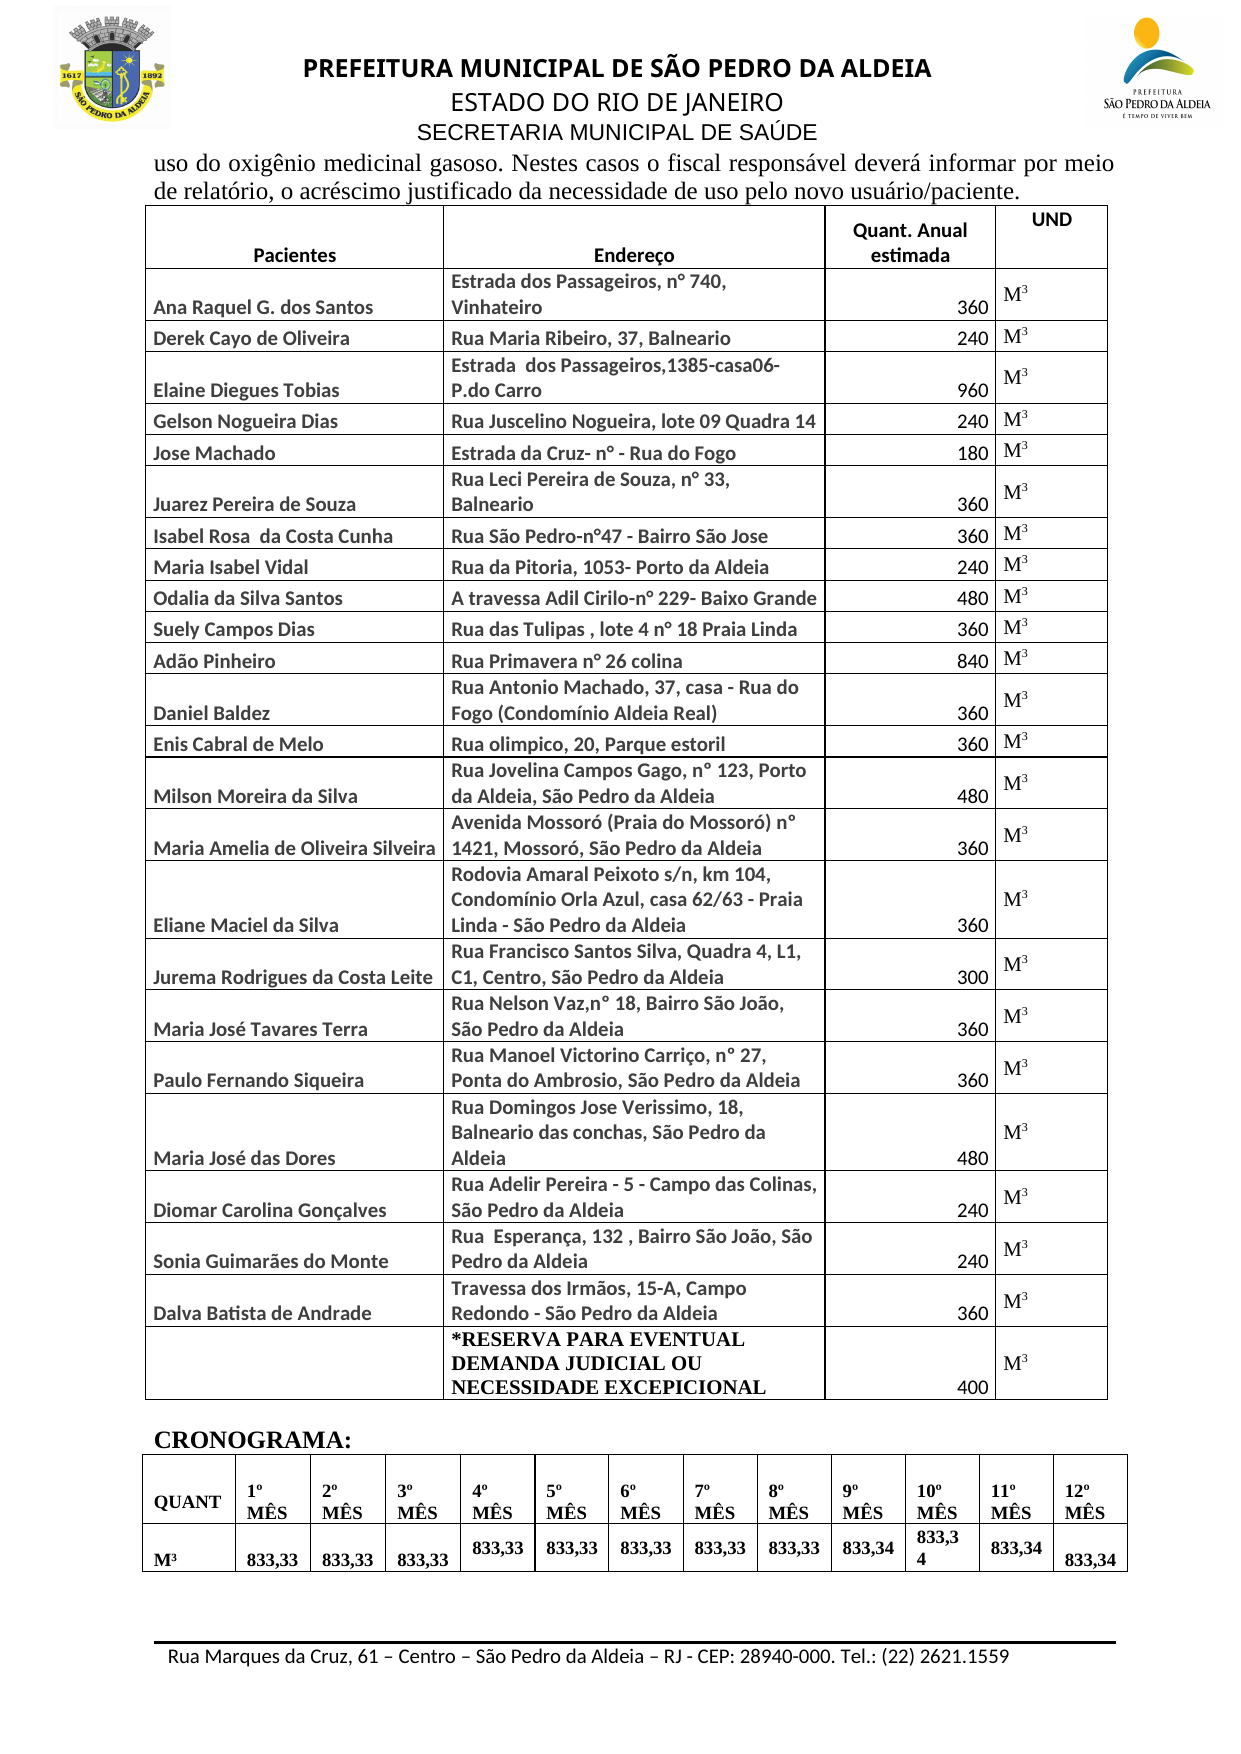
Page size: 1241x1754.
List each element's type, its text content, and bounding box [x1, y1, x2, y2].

table_cell 960 [826, 352, 995, 403]
table_cell A travessa Adil Cirilo-n° 229- Baixo Grande [444, 581, 824, 611]
table_cell Rua Maria Ribeiro, 37, Balneario [444, 321, 824, 351]
table_cell 240 [826, 1171, 995, 1222]
table_cell 360 [826, 809, 995, 860]
table_cell Rua Primavera n° 26 colina [444, 643, 824, 673]
table_cell Rua Nelson Vaz,nº 18, Bairro São João, São Pedro da Aldeia [444, 990, 824, 1041]
table_cell 480 [826, 581, 995, 611]
table_header 9º MÊS [832, 1455, 905, 1523]
table_cell Rua Leci Pereira de Souza, n° 33, Balneario [444, 466, 824, 517]
table_cell Ana Raquel G. dos Santos [146, 269, 443, 319]
table_cell M3 [996, 612, 1107, 642]
table_cell Avenida Mossoró (Praia do Mossoró) nº 1421, Mossoró, São Pedro da Aldeia [444, 809, 824, 860]
table_cell Rua Antonio Machado, 37, casa - Rua do Fogo (Condomínio Aldeia Real) [444, 674, 824, 725]
table_cell Rua Esperança, 132 , Bairro São João, São Pedro da Aldeia [444, 1223, 824, 1274]
table_cell Daniel Baldez [146, 674, 443, 725]
table_cell Diomar Carolina Gonçalves [146, 1171, 443, 1222]
table_cell M3 [996, 758, 1107, 808]
table_cell 360 [826, 861, 995, 937]
table_cell M3 [996, 466, 1107, 517]
table_cell M3 [996, 404, 1107, 434]
table_cell 480 [826, 1094, 995, 1170]
picture [53, 6, 171, 129]
table_cell M3 [996, 809, 1107, 860]
table_header 12º MÊS [1054, 1455, 1127, 1523]
table_cell Milson Moreira da Silva [146, 758, 443, 808]
table_cell 360 [826, 726, 995, 756]
table_cell 360 [826, 466, 995, 517]
table_cell 360 [826, 269, 995, 319]
table_header 4º MÊS [461, 1455, 534, 1523]
table_header 11º MÊS [980, 1455, 1053, 1523]
table_header 1º MÊS [236, 1455, 310, 1523]
table_cell Eliane Maciel da Silva [146, 861, 443, 937]
table_header Pacientes [146, 206, 443, 268]
table_cell Rua das Tulipas , lote 4 n° 18 Praia Linda [444, 612, 824, 642]
table_cell Rua Jovelina Campos Gago, nº 123, Porto da Aldeia, São Pedro da Aldeia [444, 758, 824, 808]
table_cell 833,34 [832, 1524, 905, 1571]
table_cell Suely Campos Dias [146, 612, 443, 642]
table_cell M3 [996, 1275, 1107, 1326]
table_cell Estrada dos Passageiros,1385-casa06- P.do Carro [444, 352, 824, 403]
table_cell 833,33 [461, 1524, 534, 1571]
table_cell M3 [996, 990, 1107, 1041]
table_cell 240 [826, 404, 995, 434]
table_cell Rodovia Amaral Peixoto s/n, km 104, Condomínio Orla Azul, casa 62/63 - Praia Linda - São Pedro da Aldeia [444, 861, 824, 937]
table_cell M3 [996, 581, 1107, 611]
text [153, 148, 1116, 205]
table_cell 180 [826, 435, 995, 465]
table_cell Sonia Guimarães do Monte [146, 1223, 443, 1274]
table_cell Elaine Diegues Tobias [146, 352, 443, 403]
table_cell Maria José Tavares Terra [146, 990, 443, 1041]
table_cell Odalia da Silva Santos [146, 581, 443, 611]
table_cell 833,33 [536, 1524, 608, 1571]
table_cell 480 [826, 758, 995, 808]
table_cell 833,33 [609, 1524, 683, 1571]
table_cell Dalva Batista de Andrade [146, 1275, 443, 1326]
table_cell Gelson Nogueira Dias [146, 404, 443, 434]
table_cell Derek Cayo de Oliveira [146, 321, 443, 351]
table_cell Rua Domingos Jose Verissimo, 18, Balneario das conchas, São Pedro da Aldeia [444, 1094, 824, 1170]
table_cell Maria Amelia de Oliveira Silveira [146, 809, 443, 860]
table_cell 360 [826, 674, 995, 725]
table_header QUANT [143, 1455, 235, 1523]
table_cell 833,33 [684, 1524, 757, 1571]
table_cell Rua olimpico, 20, Parque estoril [444, 726, 824, 756]
table_cell M3 [996, 352, 1107, 403]
table_cell Maria Isabel Vidal [146, 549, 443, 579]
table_cell Isabel Rosa da Costa Cunha [146, 518, 443, 548]
table_cell M3 [996, 1042, 1107, 1093]
table_cell 240 [826, 1223, 995, 1274]
table_cell 240 [826, 321, 995, 351]
table_cell 400 [826, 1327, 995, 1399]
table_cell Adão Pinheiro [146, 643, 443, 673]
table_cell M3 [996, 643, 1107, 673]
table_header 6º MÊS [609, 1455, 683, 1523]
table_cell [146, 1327, 443, 1399]
table_header 3º MÊS [386, 1455, 460, 1523]
table_cell M³ [143, 1524, 235, 1571]
table_cell M3 [996, 1171, 1107, 1222]
table_cell 360 [826, 1042, 995, 1093]
table_cell Rua da Pitoria, 1053- Porto da Aldeia [444, 549, 824, 579]
table_cell 833,34 [1054, 1524, 1127, 1571]
table_header 7º MÊS [684, 1455, 757, 1523]
table_header 10º MÊS [906, 1455, 979, 1523]
table_cell Estrada da Cruz- n° - Rua do Fogo [444, 435, 824, 465]
table_cell 840 [826, 643, 995, 673]
table_cell 360 [826, 518, 995, 548]
table_cell Rua Adelir Pereira - 5 - Campo das Colinas, São Pedro da Aldeia [444, 1171, 824, 1222]
table_cell Enis Cabral de Melo [146, 726, 443, 756]
table_cell Rua Manoel Victorino Carriço, nº 27, Ponta do Ambrosio, São Pedro da Aldeia [444, 1042, 824, 1093]
table_header 5º MÊS [536, 1455, 608, 1523]
table_cell Paulo Fernando Siqueira [146, 1042, 443, 1093]
table_cell Juarez Pereira de Souza [146, 466, 443, 517]
table_cell *RESERVA PARA EVENTUAL DEMANDA JUDICIAL OU NECESSIDADE EXCEPICIONAL [444, 1327, 824, 1399]
table_header UND [996, 206, 1107, 268]
table_cell 360 [826, 990, 995, 1041]
text CRONOGRAMA: [153, 1425, 1116, 1454]
table_cell 300 [826, 939, 995, 989]
table_header Quant. Anual estimada [826, 206, 995, 268]
table_cell 833,33 [758, 1524, 831, 1571]
table_cell M3 [996, 435, 1107, 465]
table_cell 360 [826, 612, 995, 642]
table_cell Travessa dos Irmãos, 15-A, Campo Redondo - São Pedro da Aldeia [444, 1275, 824, 1326]
table_header 2º MÊS [311, 1455, 385, 1523]
table_cell 833,34 [906, 1524, 979, 1571]
table_cell Rua Juscelino Nogueira, lote 09 Quadra 14 [444, 404, 824, 434]
picture [1086, 15, 1226, 129]
table_cell M3 [996, 726, 1107, 756]
table_cell M3 [996, 1094, 1107, 1170]
table_cell M3 [996, 1223, 1107, 1274]
table_cell 240 [826, 549, 995, 579]
table_cell M3 [996, 861, 1107, 937]
table_cell 833,34 [980, 1524, 1053, 1571]
table_cell M3 [996, 549, 1107, 579]
table_cell Rua São Pedro-n°47 - Bairro São Jose [444, 518, 824, 548]
table_cell Jose Machado [146, 435, 443, 465]
table_cell Maria José das Dores [146, 1094, 443, 1170]
table_cell M3 [996, 674, 1107, 725]
table_cell Estrada dos Passageiros, n° 740, Vinhateiro [444, 269, 824, 319]
table_cell Rua Francisco Santos Silva, Quadra 4, L1, C1, Centro, São Pedro da Aldeia [444, 939, 824, 989]
table_header 8º MÊS [758, 1455, 831, 1523]
table_header Endereço [444, 206, 824, 268]
table_cell 833,33 [311, 1524, 385, 1571]
table_cell 833,33 [236, 1524, 310, 1571]
table_cell M3 [996, 518, 1107, 548]
table_cell 833,33 [386, 1524, 460, 1571]
table_cell M3 [996, 1327, 1107, 1399]
table_cell M3 [996, 321, 1107, 351]
table_cell M3 [996, 939, 1107, 989]
table_cell M3 [996, 269, 1107, 319]
table_cell 360 [826, 1275, 995, 1326]
table_cell Jurema Rodrigues da Costa Leite [146, 939, 443, 989]
